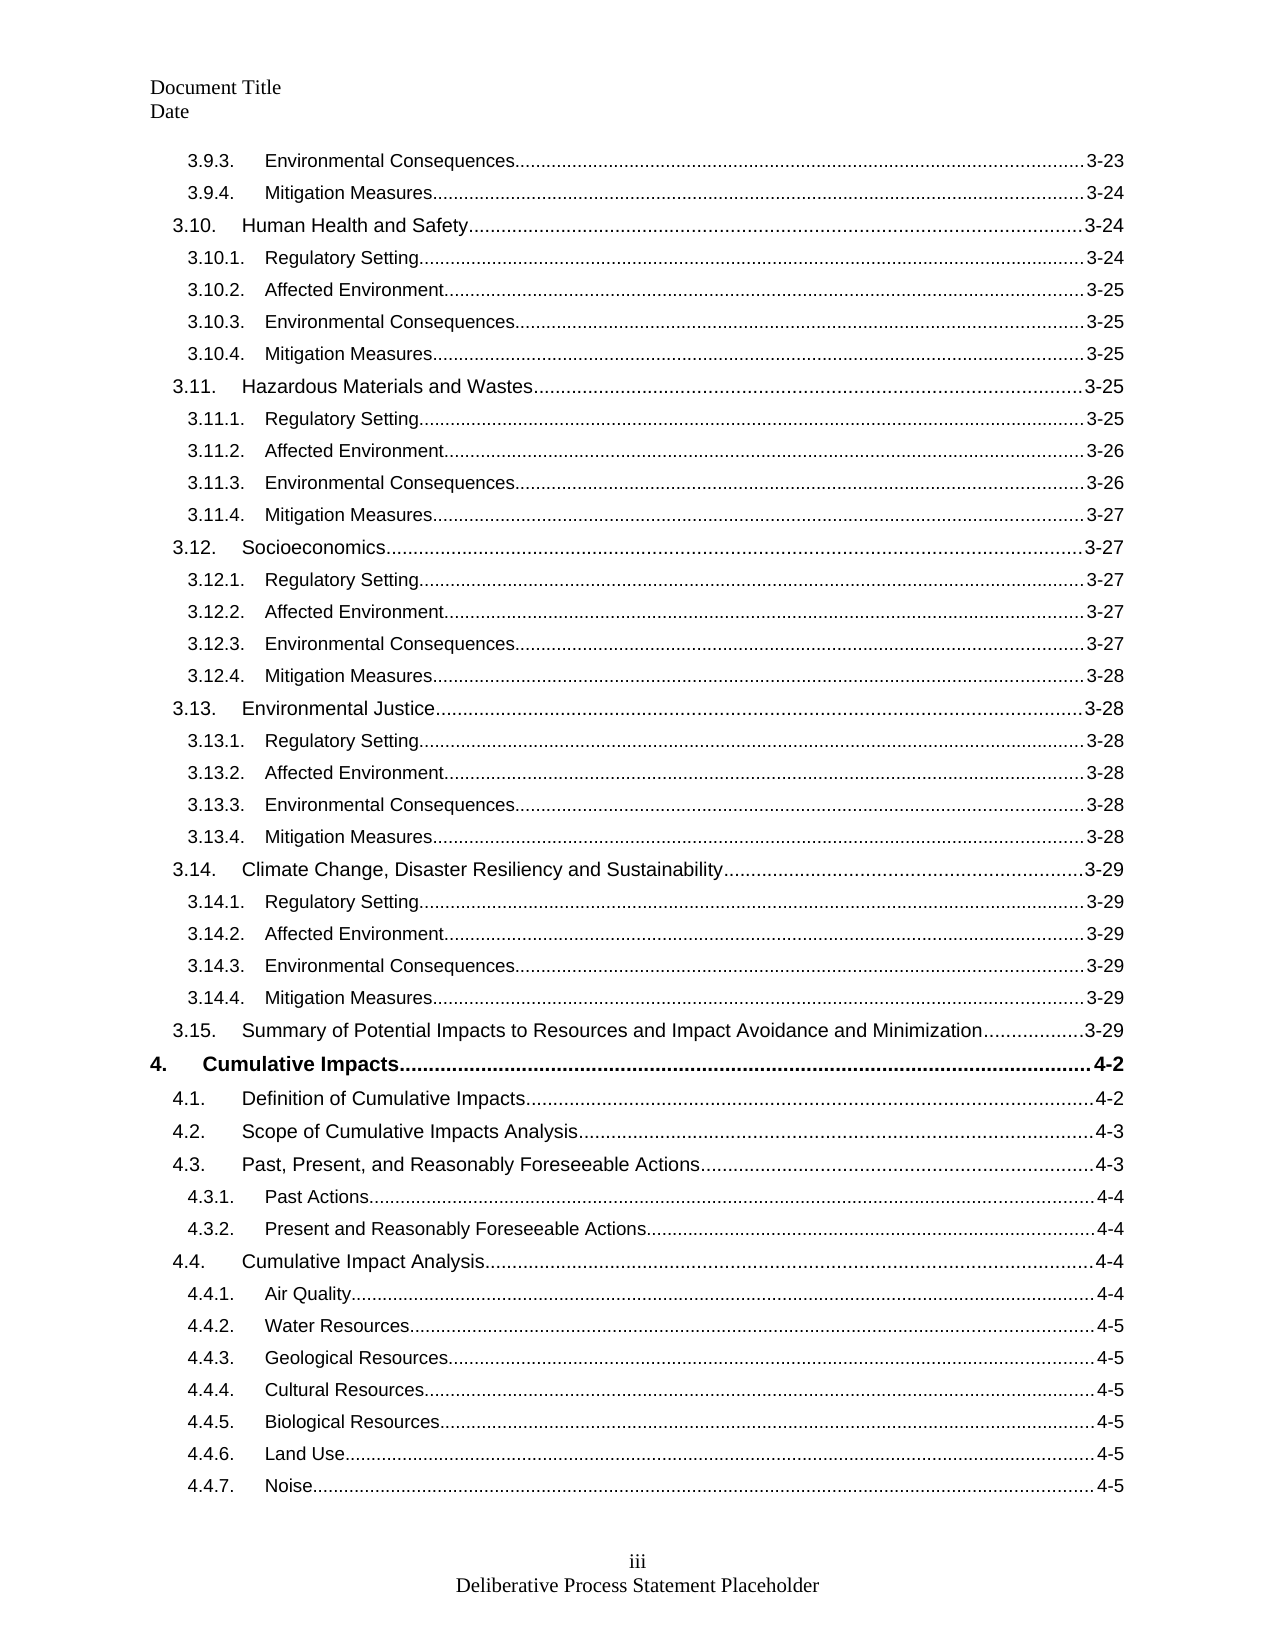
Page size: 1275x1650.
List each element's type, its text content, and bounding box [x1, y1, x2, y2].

text 3.12.2. Affected Environment 3-27 [187, 601, 1125, 623]
text 3.11.4. Mitigation Measures 3-27 [187, 504, 1125, 526]
text 3.11. Hazardous Materials and Wastes 3-25 [172, 375, 1125, 398]
text 3.10.3. Environmental Consequences 3-25 [187, 311, 1125, 333]
text 3.14.3. Environmental Consequences 3-29 [187, 955, 1125, 977]
text 3.12.1. Regulatory Setting 3-27 [187, 569, 1125, 591]
text 3.13. Environmental Justice 3-28 [172, 697, 1125, 720]
text 3.10.2. Affected Environment 3-25 [187, 279, 1125, 301]
text 4.3. Past, Present, and Reasonably Foreseeable Actions 4-3 [172, 1153, 1125, 1176]
text 3.11.3. Environmental Consequences 3-26 [187, 472, 1125, 494]
text 4.4.1. Air Quality 4-4 [187, 1283, 1125, 1305]
text 3.14.4. Mitigation Measures 3-29 [187, 987, 1125, 1009]
text 4.4.5. Biological Resources 4-5 [187, 1411, 1125, 1433]
text 3.9.3. Environmental Consequences 3-23 [187, 150, 1125, 172]
text 3.12.3. Environmental Consequences 3-27 [187, 633, 1125, 655]
text 3.12.4. Mitigation Measures 3-28 [187, 665, 1125, 687]
text 4.4.2. Water Resources 4-5 [187, 1315, 1125, 1337]
text 4.1. Definition of Cumulative Impacts 4-2 [172, 1087, 1125, 1109]
text 3.11.1. Regulatory Setting 3-25 [187, 408, 1125, 430]
text 3.14.1. Regulatory Setting 3-29 [187, 891, 1125, 913]
text 3.10. Human Health and Safety 3-24 [172, 214, 1125, 237]
text 4.4.6. Land Use 4-5 [187, 1443, 1125, 1464]
text 4.4. Cumulative Impact Analysis 4-4 [172, 1250, 1125, 1273]
text 3.9.4. Mitigation Measures 3-24 [187, 182, 1125, 203]
text 3.14.2. Affected Environment 3-29 [187, 923, 1125, 945]
text 4.4.3. Geological Resources 4-5 [187, 1347, 1125, 1369]
text 3.13.2. Affected Environment 3-28 [187, 762, 1125, 784]
text 3.13.4. Mitigation Measures 3-28 [187, 826, 1125, 848]
text 3.13.1. Regulatory Setting 3-28 [187, 730, 1125, 752]
text 3.14. Climate Change, Disaster Resiliency and Sustainability 3-29 [172, 858, 1125, 881]
text 4.3.1. Past Actions 4-4 [187, 1186, 1125, 1208]
text 4.2. Scope of Cumulative Impacts Analysis 4-3 [172, 1120, 1125, 1142]
text 3.11.2. Affected Environment 3-26 [187, 440, 1125, 462]
text 3.10.1. Regulatory Setting 3-24 [187, 247, 1125, 269]
text 4.4.4. Cultural Resources 4-5 [187, 1379, 1125, 1401]
text 4.3.2. Present and Reasonably Foreseeable Actions 4-4 [187, 1218, 1125, 1239]
text 3.15. Summary of Potential Impacts to Resources and Impact Avoidance and Minimization 3-29 [172, 1019, 1125, 1042]
text 4.4.7. Noise 4-5 [187, 1475, 1125, 1497]
text 3.10.4. Mitigation Measures 3-25 [187, 343, 1125, 364]
text 3.12. Socioeconomics 3-27 [172, 536, 1125, 559]
text 4. Cumulative Impacts 4-2 [150, 1052, 1125, 1076]
text 3.13.3. Environmental Consequences 3-28 [187, 794, 1125, 816]
